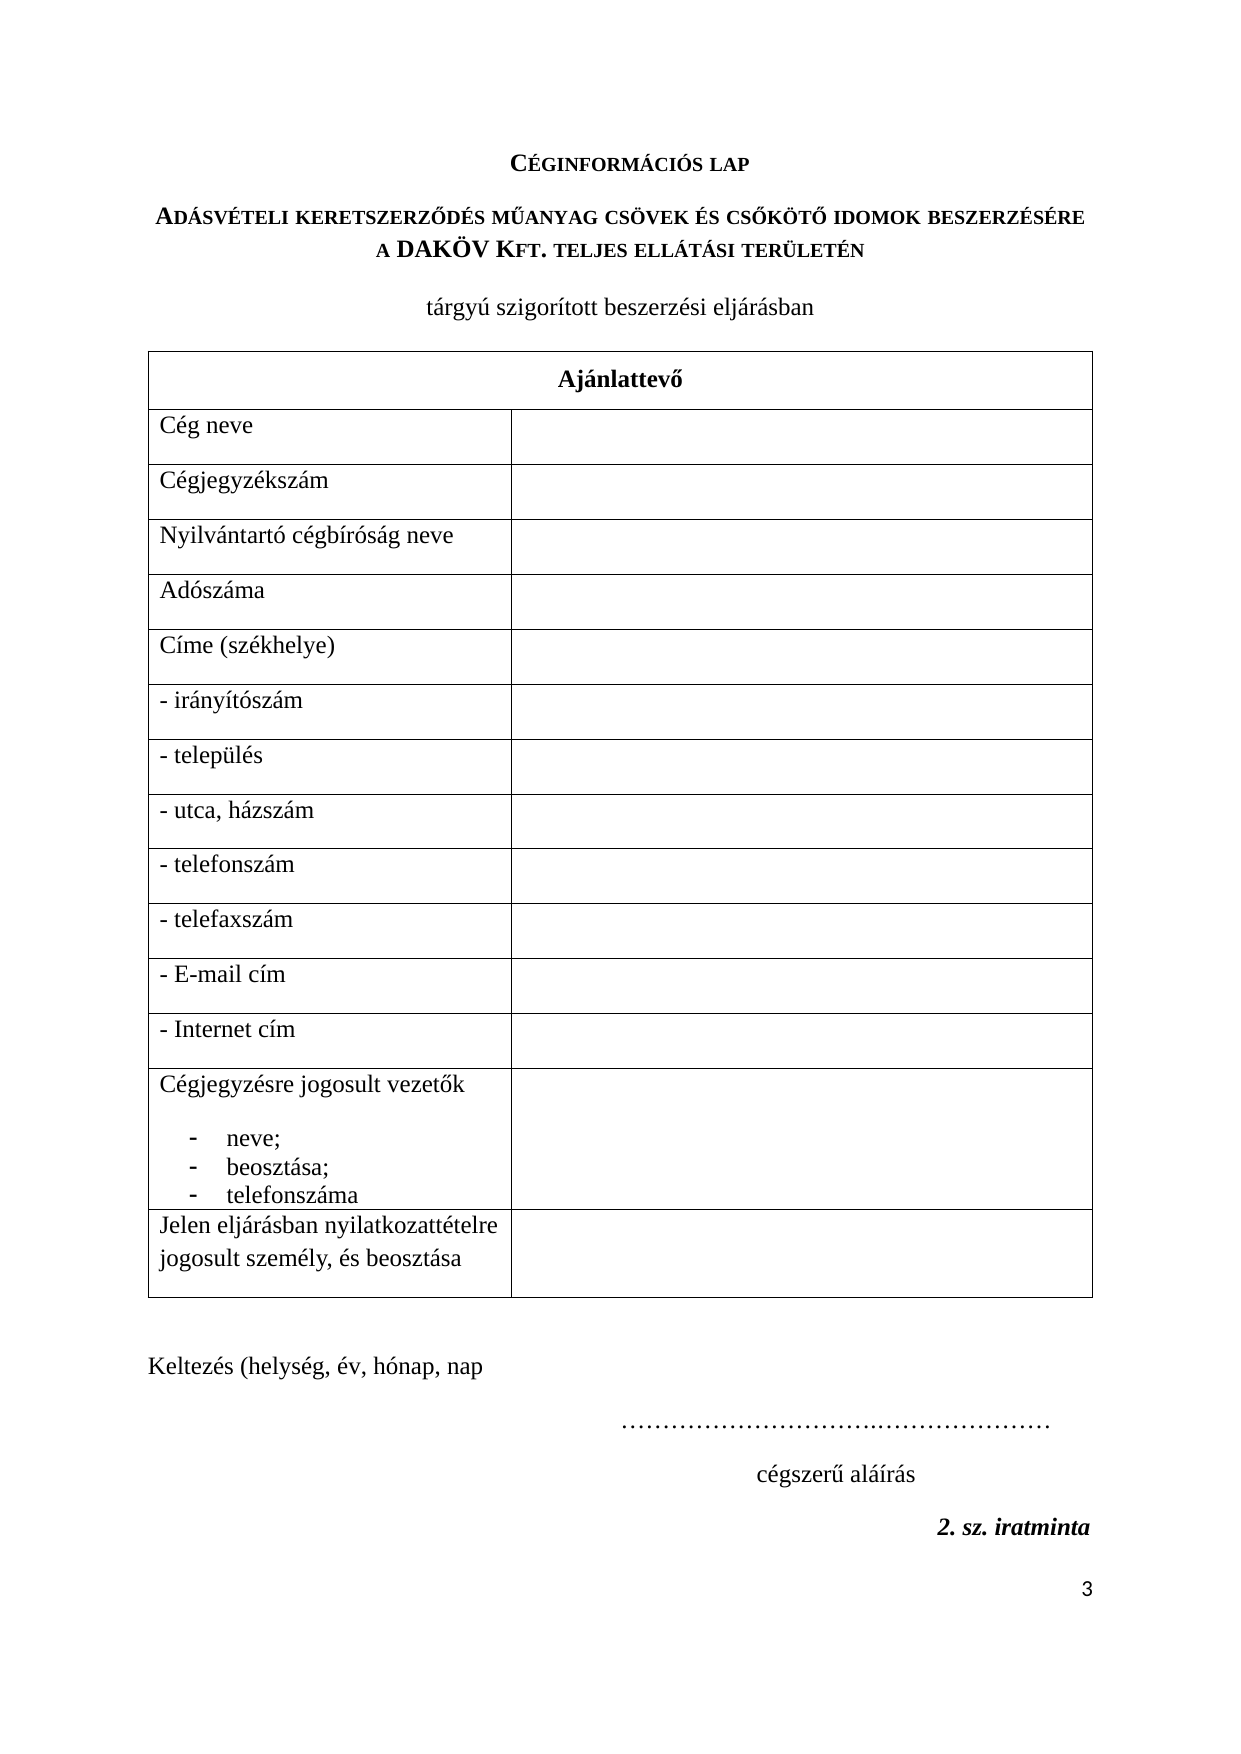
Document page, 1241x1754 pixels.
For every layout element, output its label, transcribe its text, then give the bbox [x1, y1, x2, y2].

table_cell [512, 410, 1092, 464]
table_cell [512, 630, 1092, 684]
table_cell [512, 1210, 1092, 1297]
text Céginformációs lap [166, 148, 1093, 176]
table_cell [512, 1014, 1092, 1068]
table_cell - utca, házszám [149, 795, 511, 848]
text 2. sz. iratminta [148, 1512, 1093, 1541]
table_cell - telefaxszám [149, 904, 511, 958]
table_cell - Internet cím [149, 1014, 511, 1068]
table_cell - E-mail cím [149, 959, 511, 1013]
table_header ………………………….………………… [598, 1405, 1074, 1459]
table_cell Címe (székhelye) [149, 630, 511, 684]
table_cell - irányítószám [149, 685, 511, 738]
text Keltezés (helység, év, hónap, nap [148, 1351, 1093, 1380]
table_cell [512, 685, 1092, 738]
table_cell Cégjegyzékszám [149, 465, 511, 519]
table_cell Cégjegyzésre jogosult vezetők neve; beosztása; telefonszáma [149, 1069, 511, 1209]
table_cell [512, 575, 1092, 629]
table_cell - telefonszám [149, 849, 511, 903]
table_cell Jelen eljárásban nyilatkozattételre jogosult személy, és beosztása [149, 1210, 511, 1297]
text tárgyú szigorított beszerzési eljárásban [148, 292, 1093, 321]
table_header Ajánlattevő [149, 352, 1092, 409]
table_cell [512, 465, 1092, 519]
table_cell Nyilvántartó cégbíróság neve [149, 520, 511, 574]
text Adásvételi keretszerződés műanyag csövek és csőkötő idomok beszerzésére a DAKÖV Kft. teljes ellátási területén [148, 201, 1093, 263]
table_cell [512, 740, 1092, 793]
table_cell [512, 904, 1092, 958]
table_cell - település [149, 740, 511, 793]
table_cell cégszerű aláírás [598, 1459, 1074, 1512]
table_cell Adószáma [149, 575, 511, 629]
table_cell [512, 520, 1092, 574]
table_cell [512, 1069, 1092, 1209]
table_cell [512, 795, 1092, 848]
table_cell [512, 849, 1092, 903]
table_cell Cég neve [149, 410, 511, 464]
table_cell [512, 959, 1092, 1013]
